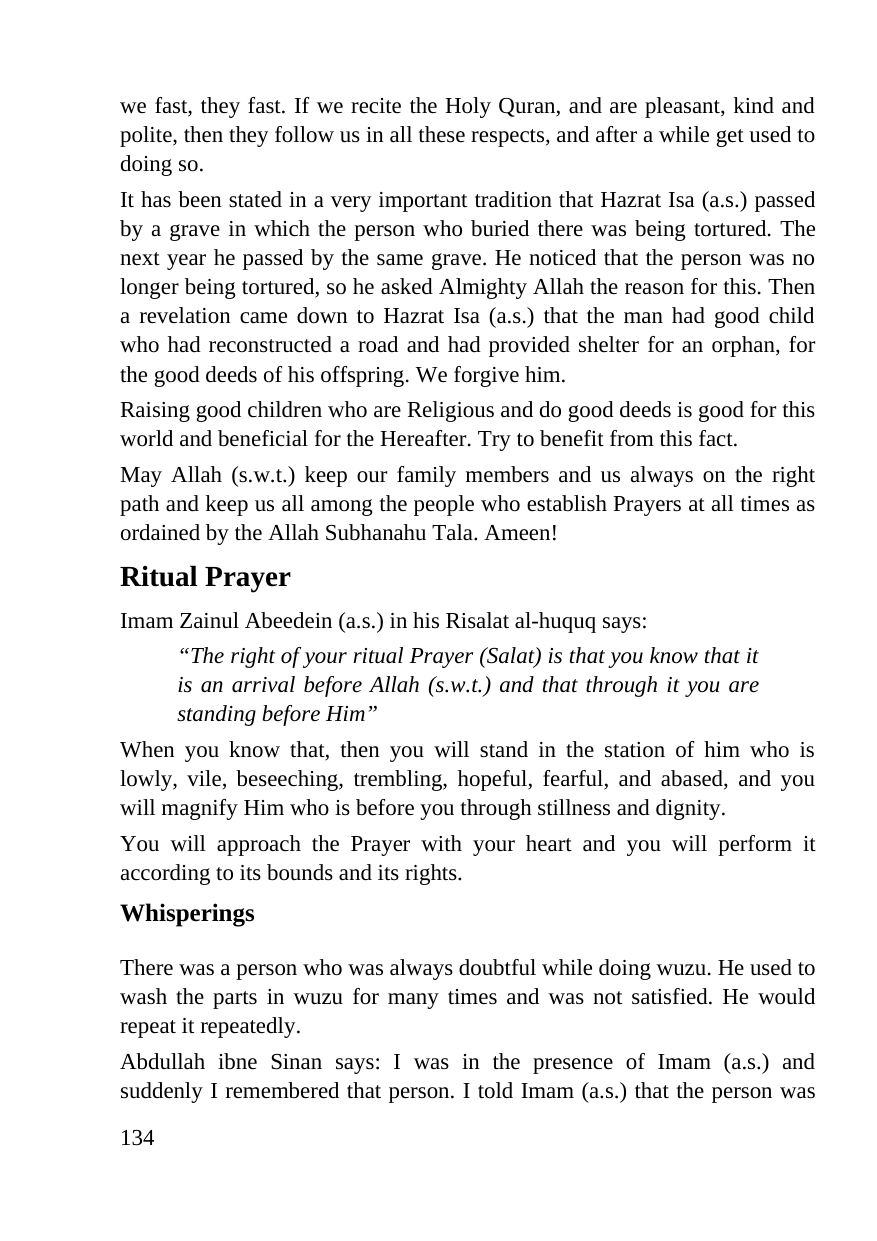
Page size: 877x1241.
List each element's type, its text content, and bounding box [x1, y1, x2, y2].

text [120, 90, 817, 177]
text You will approach the Prayer with your heart and you will perform it according to its bounds and its rights. [120, 828, 817, 886]
text May Allah (s.w.t.) keep our family members and us always on the right path and keep us all among the people who establish Prayers at all times as ordained by the Allah Subhanahu Tala. Ameen! [120, 459, 817, 546]
text There was a person who was always doubtful while doing wuzu. He used to wash the parts in wuzu for many times and was not satisfied. He would repeat it repeatedly. [120, 952, 817, 1040]
text When you know that, then you will stand in the station of him who is lowly, vile, beseeching, trembling, hopeful, fearful, and abased, and you will magnify Him who is before you through stillness and dignity. [120, 734, 817, 821]
subtitle Whisperings [120, 898, 817, 927]
text Raising good children who are Religious and do good deeds is good for this world and beneficial for the Hereafter. Try to benefit from this fact. [120, 394, 817, 452]
text Imam Zainul Abeedein (a.s.) in his Risalat al-huquq says: [120, 605, 817, 634]
subtitle Ritual Prayer [120, 559, 817, 592]
text It has been stated in a very important tradition that Hazrat Isa (a.s.) passed by a grave in which the person who buried there was being tortured. The next year he passed by the same grave. He noticed that the person was no longer being tortured, so he asked Almighty Allah the reason for this. Then a revelation came down to Hazrat Isa (a.s.) that the man had good child who had reconstructed a road and had provided shelter for an orphan, for the good deeds of his offspring. We forgive him. [120, 184, 817, 388]
text “The right of your ritual Prayer (Salat) is that you know that it is an arrival before Allah (s.w.t.) and that through it you are standing before Him” [177, 640, 760, 728]
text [120, 1046, 817, 1104]
